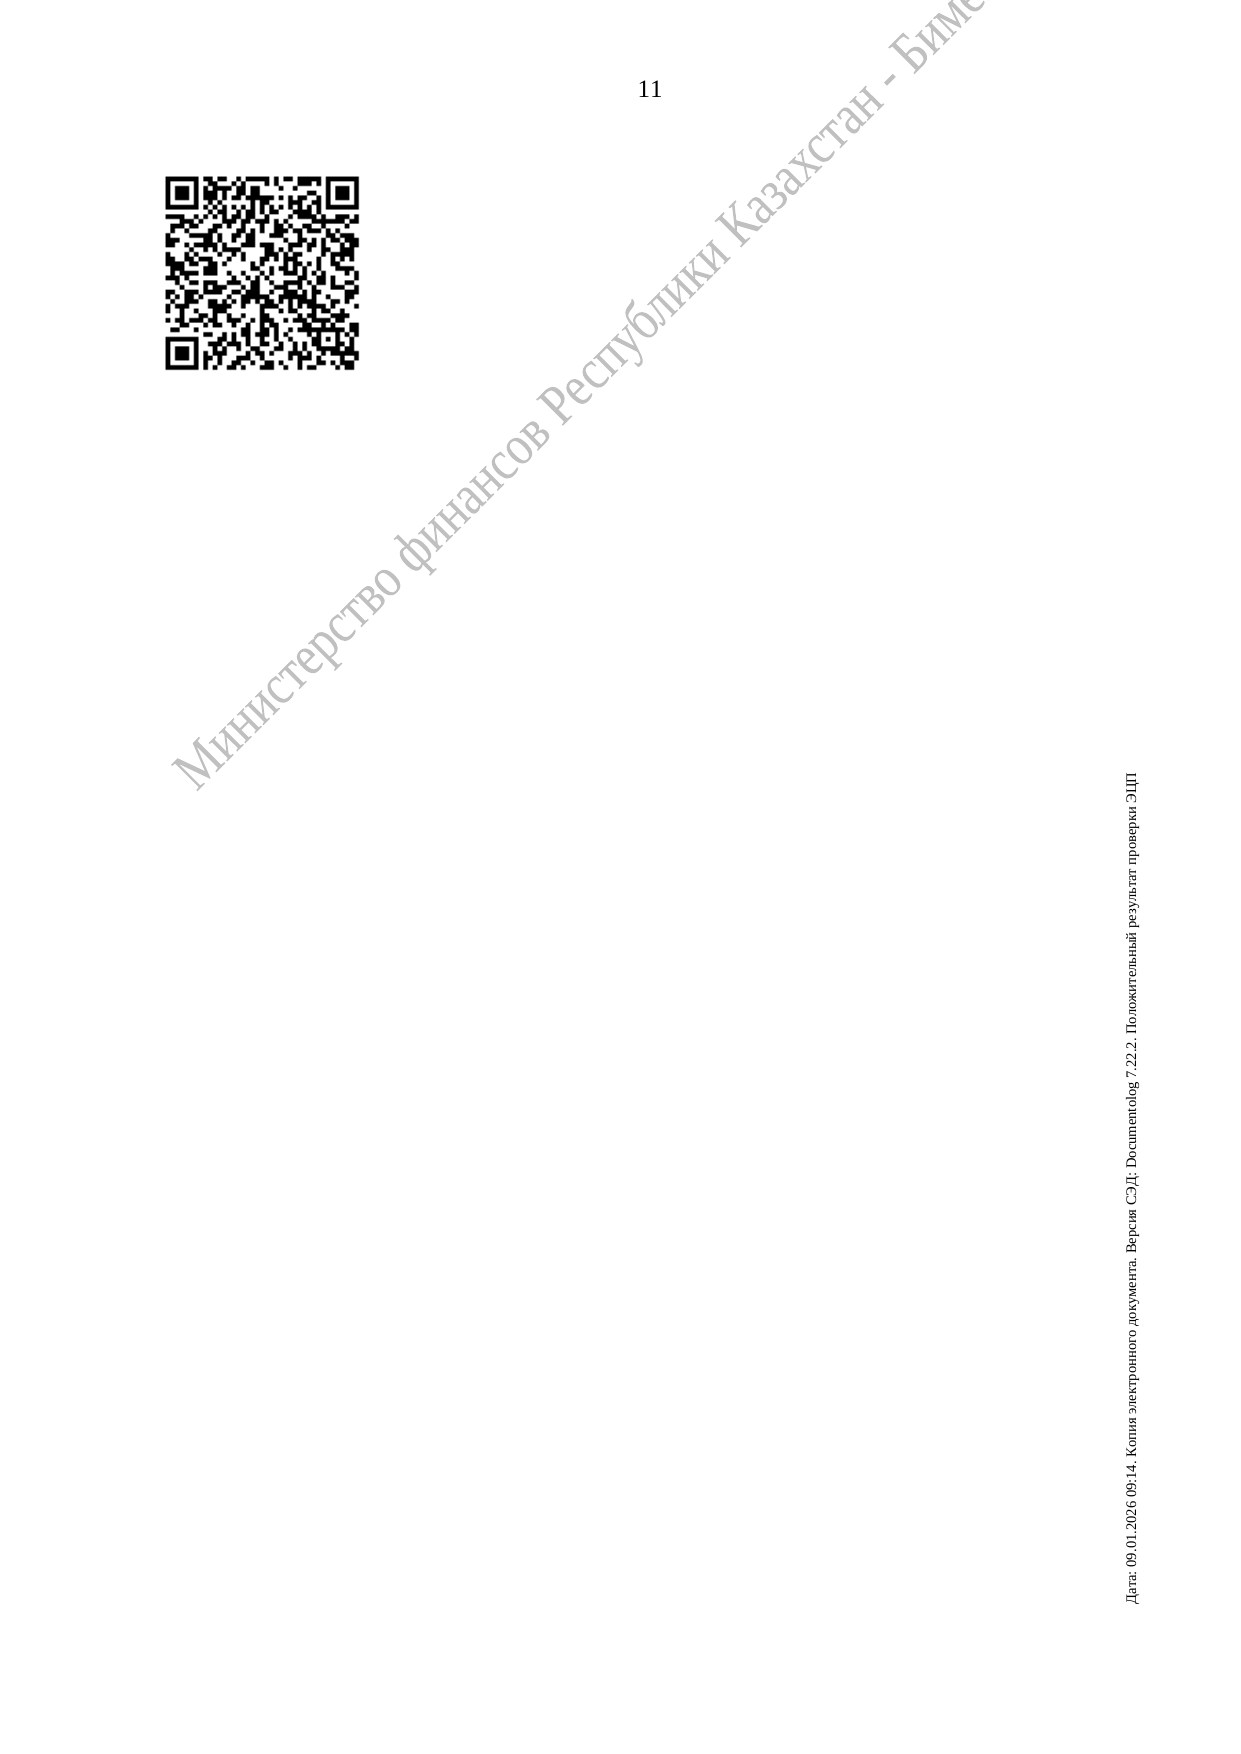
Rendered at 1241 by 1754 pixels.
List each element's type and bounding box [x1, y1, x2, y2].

picture [147, 158, 378, 389]
